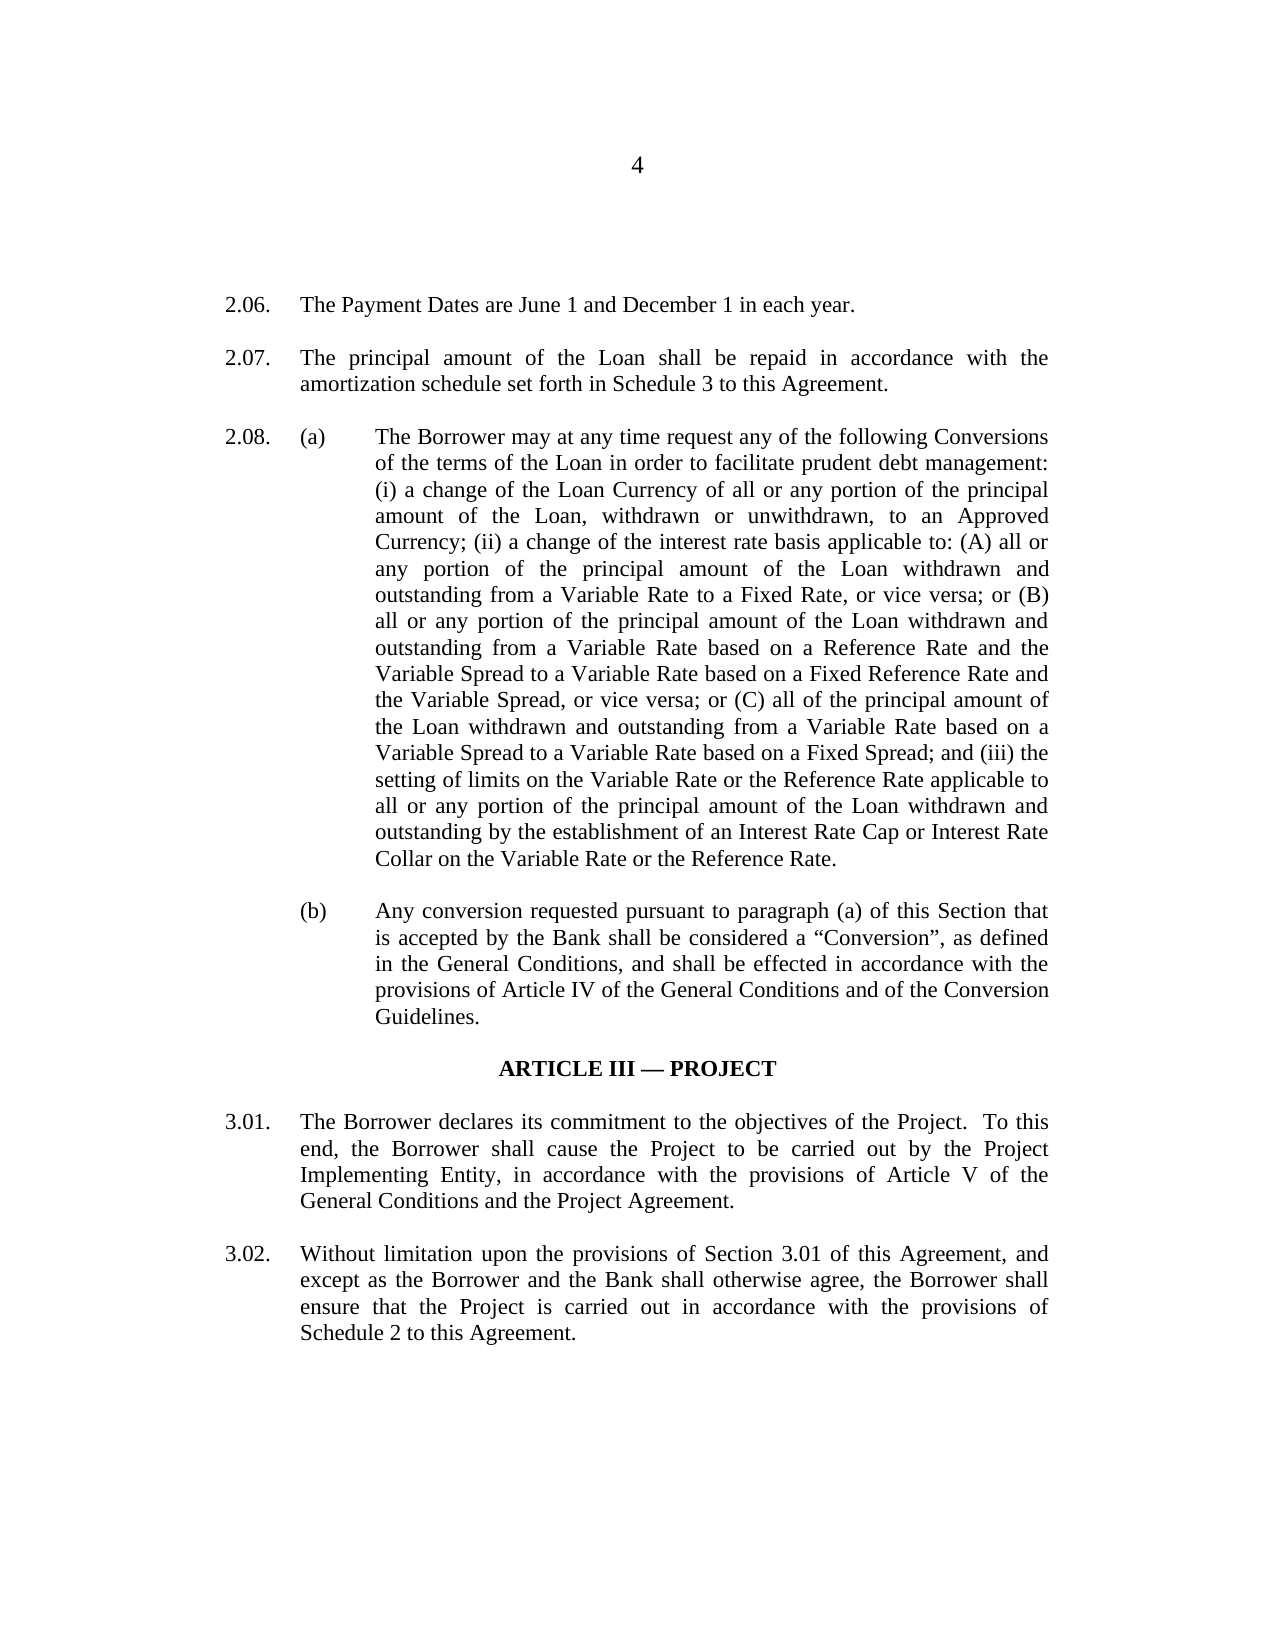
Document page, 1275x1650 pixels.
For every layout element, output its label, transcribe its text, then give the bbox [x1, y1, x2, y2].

text ARTICLE III — PROJECT [225, 1056, 1050, 1082]
list The Borrower declares its commitment to the objectives of the Project. To this end, the Borrower shall cause the Project to be carried out by the Project Implementing Entity, in accordance with the provisions of Article V of the General Conditions and the Project Agreement. [225, 1108, 1050, 1214]
text 2.08. (a) The Borrower may at any time request any of the following Conversions of the terms of the Loan in order to facilitate prudent debt management: (i) a change of the Loan Currency of all or any portion of the principal amount of the Loan, withdrawn or unwithdrawn, to an Approved Currency; (ii) a change of the interest rate basis applicable to: (A) all or any portion of the principal amount of the Loan withdrawn and outstanding from a Variable Rate to a Fixed Rate, or vice versa; or (B) all or any portion of the principal amount of the Loan withdrawn and outstanding from a Variable Rate based on a Reference Rate and the Variable Spread to a Variable Rate based on a Fixed Reference Rate and the Variable Spread, or vice versa; or (C) all of the principal amount of the Loan withdrawn and outstanding from a Variable Rate based on a Variable Spread to a Variable Rate based on a Fixed Spread; and (iii) the setting of limits on the Variable Rate or the Reference Rate applicable to all or any portion of the principal amount of the Loan withdrawn and outstanding by the establishment of an Interest Rate Cap or Interest Rate Collar on the Variable Rate or the Reference Rate. [225, 423, 1050, 871]
text 2.07. The principal amount of the Loan shall be repaid in accordance with the amortization schedule set forth in Schedule 3 to this Agreement. [225, 344, 1050, 397]
list Without limitation upon the provisions of Section 3.01 of this Agreement, and except as the Borrower and the Bank shall otherwise agree, the Borrower shall ensure that the Project is carried out in accordance with the provisions of Schedule 2 to this Agreement. [225, 1240, 1050, 1345]
text 2.06. The Payment Dates are June 1 and December 1 in each year. [225, 291, 1050, 318]
text (b) Any conversion requested pursuant to paragraph (a) of this Section that is accepted by the Bank shall be considered a “Conversion”, as defined in the General Conditions, and shall be effected in accordance with the provisions of Article IV of the General Conditions and of the Conversion Guidelines. [300, 897, 1050, 1029]
